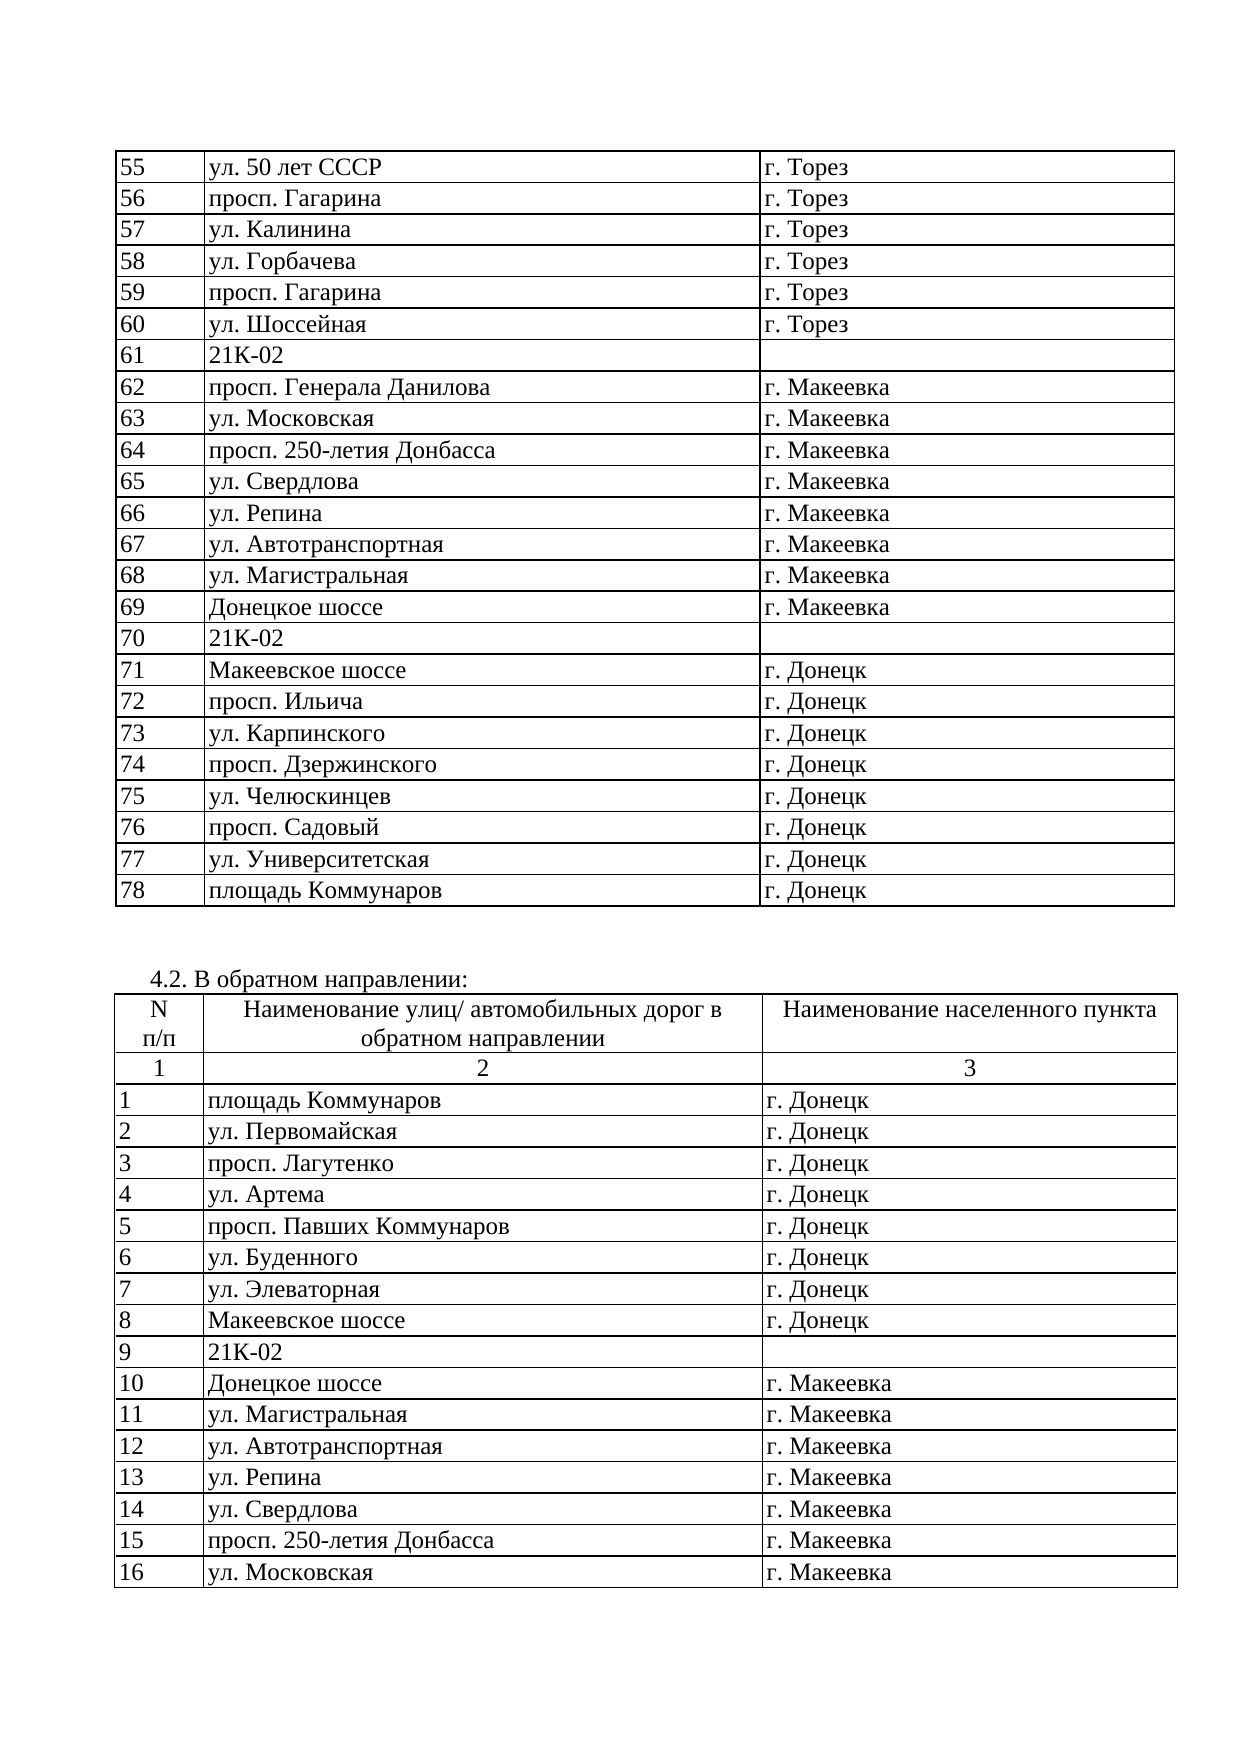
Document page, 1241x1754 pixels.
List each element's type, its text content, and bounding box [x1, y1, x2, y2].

table_cell г. Макеевка [761, 498, 1174, 527]
table_cell ул. Шоссейная [205, 309, 759, 339]
table_cell г. Донецк [761, 812, 1174, 842]
table_cell ул. Московская [204, 1557, 762, 1587]
table_cell 11 [115, 1399, 203, 1429]
table_cell ул. Свердлова [204, 1494, 762, 1524]
table_cell г. Донецк [761, 655, 1174, 685]
table_cell г. Макеевка [761, 372, 1174, 402]
table_cell ул. Артема [204, 1179, 762, 1209]
table_cell площадь Коммунаров [205, 875, 759, 905]
table_cell г. Макеевка [761, 561, 1174, 590]
table_cell г. Донецк [761, 718, 1174, 748]
table_cell [761, 340, 1174, 370]
table_cell ул. Челюскинцев [205, 781, 759, 811]
table_cell 77 [117, 844, 204, 873]
table_cell г. Донецк [763, 1115, 1177, 1146]
table_cell 4 [115, 1179, 203, 1209]
table_cell г. Макеевка [761, 435, 1174, 464]
table_cell 66 [117, 498, 204, 527]
table_cell г. Макеевка [761, 529, 1174, 559]
table_cell Макеевское шоссе [205, 655, 759, 685]
table_cell г. Макеевка [763, 1524, 1177, 1555]
table_cell г. Макеевка [763, 1366, 1177, 1398]
table_cell 9 [115, 1336, 203, 1366]
table_cell 78 [117, 875, 204, 905]
table_cell 57 [117, 215, 204, 244]
table_cell просп. Гагарина [205, 183, 759, 213]
table_cell Донецкое шоссе [205, 592, 759, 622]
table_cell г. Торез [761, 183, 1174, 213]
table_cell ул. Московская [205, 403, 759, 433]
table_cell 3 [763, 1052, 1177, 1083]
table_cell просп. Ильича [205, 686, 759, 716]
table_cell г. Макеевка [763, 1461, 1177, 1492]
table_cell 75 [117, 781, 204, 811]
table_cell г. Донецк [761, 781, 1174, 811]
table_cell 64 [117, 435, 204, 464]
table_cell 72 [117, 686, 204, 716]
table_cell ул. Репина [204, 1462, 762, 1492]
table_cell 56 [117, 183, 204, 213]
table_cell 67 [117, 529, 204, 559]
table_cell 60 [117, 309, 204, 339]
table_cell 59 [117, 277, 204, 307]
table_cell ул. Автотранспортная [205, 529, 759, 559]
table_cell г. Макеевка [761, 592, 1174, 622]
table_cell 1 [115, 1053, 203, 1083]
table_cell Макеевское шоссе [204, 1305, 762, 1335]
table_cell ул. Магистральная [205, 561, 759, 590]
table_cell г. Торез [761, 246, 1174, 276]
table_cell просп. Дзержинского [205, 749, 759, 779]
table_cell просп. Садовый [205, 812, 759, 842]
table_cell 2 [115, 1116, 203, 1146]
table_cell г. Торез [761, 309, 1174, 339]
table_cell просп. 250-летия Донбасса [204, 1525, 762, 1555]
table_header Наименование улиц/ автомобильных дорог в обратном направлении [204, 995, 762, 1052]
table_cell ул. Университетская [205, 844, 759, 873]
table_cell г. Донецк [763, 1178, 1177, 1209]
table_cell [763, 1335, 1177, 1366]
table_cell ул. Карпинского [205, 718, 759, 748]
table_cell 61 [117, 340, 204, 370]
table_cell 21К-02 [205, 340, 759, 370]
table_cell просп. Генерала Данилова [205, 372, 759, 402]
table_cell г. Донецк [761, 875, 1174, 905]
table_cell 14 [115, 1493, 203, 1524]
table_cell г. Макеевка [761, 466, 1174, 496]
table_cell г. Донецк [763, 1209, 1177, 1241]
table_cell г. Донецк [761, 686, 1174, 716]
table_cell ул. Буденного [204, 1242, 762, 1272]
table_cell 69 [117, 592, 204, 622]
table_cell 7 [115, 1273, 203, 1303]
table_cell 65 [117, 466, 204, 496]
table_cell 73 [117, 718, 204, 748]
table_cell 76 [117, 812, 204, 842]
table_cell 68 [117, 561, 204, 590]
table_cell г. Донецк [763, 1241, 1177, 1272]
table_cell 21К-02 [204, 1337, 762, 1366]
table_cell 1 [115, 1084, 203, 1115]
table_header Наименование населенного пункта [763, 995, 1177, 1052]
table_cell 62 [117, 372, 204, 402]
table_cell Донецкое шоссе [204, 1368, 762, 1398]
table_cell г. Макеевка [763, 1429, 1177, 1461]
table_cell 3 [115, 1147, 203, 1178]
table_cell г. Макеевка [763, 1555, 1177, 1587]
table_cell просп. Гагарина [205, 277, 759, 307]
table_cell просп. Лагутенко [204, 1148, 762, 1178]
table_cell ул. Калинина [205, 215, 759, 244]
table_cell 15 [115, 1525, 203, 1555]
table_cell г. Донецк [763, 1146, 1177, 1178]
table_cell 6 [115, 1242, 203, 1272]
table_cell ул. Свердлова [205, 466, 759, 496]
table_cell 12 [115, 1430, 203, 1461]
table_cell ул. Автотранспортная [204, 1431, 762, 1461]
table_cell г. Донецк [763, 1272, 1177, 1303]
table_cell 10 [115, 1368, 203, 1398]
table_cell 13 [115, 1462, 203, 1492]
table_cell 55 [117, 152, 204, 181]
table_cell 8 [115, 1305, 203, 1335]
table_cell ул. Горбачева [205, 246, 759, 276]
table_cell г. Донецк [761, 844, 1174, 873]
table_cell 70 [117, 623, 204, 653]
table_cell просп. Павших Коммунаров [204, 1211, 762, 1241]
table_cell [761, 623, 1174, 653]
table_cell 16 [115, 1556, 203, 1587]
table_cell г. Макеевка [763, 1492, 1177, 1524]
table_cell 5 [115, 1210, 203, 1241]
text 4.2. В обратном направлении: [150, 964, 1090, 993]
table_cell г. Торез [761, 277, 1174, 307]
table_cell площадь Коммунаров [204, 1085, 762, 1115]
table_cell 71 [117, 655, 204, 685]
table_cell 21К-02 [205, 623, 759, 653]
table_cell ул. Репина [205, 498, 759, 527]
table_cell 74 [117, 749, 204, 779]
table_header N п/п [115, 995, 203, 1052]
table_cell ул. Элеваторная [204, 1274, 762, 1303]
table_cell г. Макеевка [763, 1398, 1177, 1429]
table_cell г. Торез [761, 152, 1174, 181]
table_cell ул. Первомайская [204, 1116, 762, 1146]
table_cell просп. 250-летия Донбасса [205, 435, 759, 464]
table_cell 58 [117, 246, 204, 276]
table_cell ул. 50 лет СССР [205, 152, 759, 181]
table_cell г. Донецк [761, 749, 1174, 779]
table_cell г. Торез [761, 215, 1174, 244]
table_cell г. Донецк [763, 1083, 1177, 1115]
table_cell г. Донецк [763, 1304, 1177, 1335]
table_cell ул. Магистральная [204, 1400, 762, 1429]
table_cell 63 [117, 403, 204, 433]
table_cell 2 [204, 1053, 762, 1083]
table_cell г. Макеевка [761, 403, 1174, 433]
